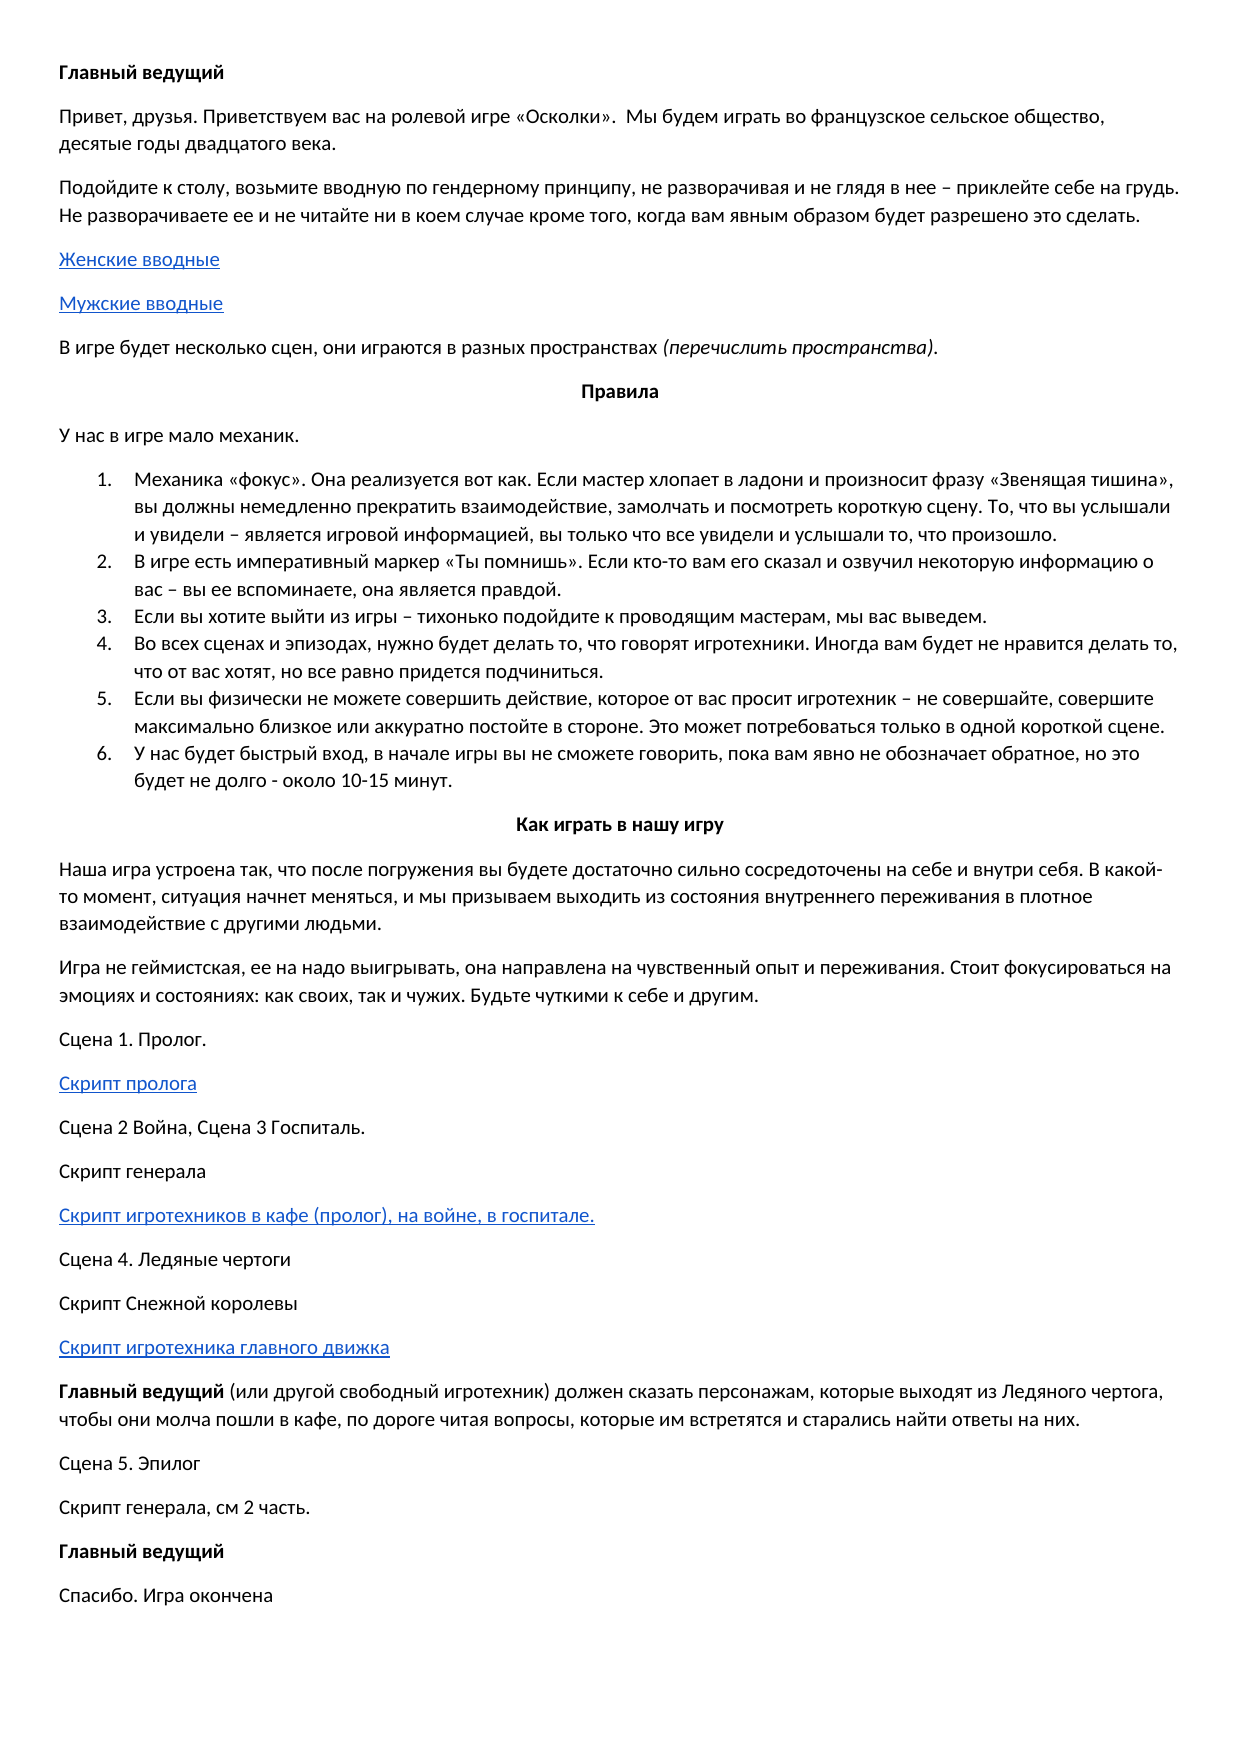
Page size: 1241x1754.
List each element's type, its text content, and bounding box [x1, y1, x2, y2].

list Если вы физически не можете совершить действие, которое от вас просит игротехник – не совершайте, совершите максимально близкое или аккуратно постойте в стороне. Это может потребоваться только в одной короткой сцене. [96, 685, 1181, 738]
text Скрипт игротехника главного движка [59, 1334, 1181, 1360]
text Сцена 5. Эпилог [59, 1450, 1181, 1475]
text В игре будет несколько сцен, они играются в разных пространствах (перечислить пространства). [59, 334, 1181, 359]
text Наша игра устроена так, что после погружения вы будете достаточно сильно сосредоточены на себе и внутри себя. В какой-то момент, ситуация начнет меняться, и мы призываем выходить из состояния внутреннего переживания в плотное взаимодействие с другими людьми. [59, 856, 1181, 936]
text Сцена 4. Ледяные чертоги [59, 1246, 1181, 1272]
list Механика «фокус». Она реализуется вот как. Если мастер хлопает в ладони и произносит фразу «Звенящая тишина», вы должны немедленно прекратить взаимодействие, замолчать и посмотреть короткую сцену. То, что вы услышали и увидели – является игровой информацией, вы только что все увидели и услышали то, что произошло. [96, 466, 1181, 546]
text Главный ведущий [59, 1538, 1181, 1563]
text Сцена 2 Война, Сцена 3 Госпиталь. [59, 1114, 1181, 1139]
text Главный ведущий [59, 59, 1181, 84]
text Как играть в нашу игру [59, 812, 1181, 837]
text Подойдите к столу, возьмите вводную по гендерному принципу, не разворачивая и не глядя в нее – приклейте себе на грудь. Не разворачиваете ее и не читайте ни в коем случае кроме того, когда вам явным образом будет разрешено это сделать. [59, 174, 1181, 227]
text Скрипт пролога [59, 1070, 1181, 1096]
text Главный ведущий (или другой свободный игротехник) должен сказать персонажам, которые выходят из Ледяного чертога, чтобы они молча пошли в кафе, по дороге читая вопросы, которые им встретятся и старались найти ответы на них. [59, 1378, 1181, 1431]
list Если вы хотите выйти из игры – тихонько подойдите к проводящим мастерам, мы вас выведем. [96, 603, 1181, 629]
list У нас будет быстрый вход, в начале игры вы не сможете говорить, пока вам явно не обозначает обратное, но это будет не долго - около 10-15 минут. [96, 740, 1181, 793]
text Спасибо. Игра окончена [59, 1582, 1181, 1608]
text Скрипт генерала [59, 1158, 1181, 1184]
text Скрипт игротехников в кафе (пролог), на войне, в госпитале. [59, 1202, 1181, 1228]
list В игре есть императивный маркер «Ты помнишь». Если кто-то вам его сказал и озвучил некоторую информацию о вас – вы ее вспоминаете, она является правдой. [96, 548, 1181, 601]
text Скрипт Снежной королевы [59, 1290, 1181, 1316]
text Игра не геймистская, ее на надо выигрывать, она направлена на чувственный опыт и переживания. Стоит фокусироваться на эмоциях и состояниях: как своих, так и чужих. Будьте чуткими к себе и другим. [59, 954, 1181, 1007]
text Правила [59, 378, 1181, 403]
text Женские вводные [59, 246, 1181, 271]
text Привет, друзья. Приветствуем вас на ролевой игре «Осколки». Мы будем играть во французское сельское общество, десятые годы двадцатого века. [59, 103, 1181, 156]
text Сцена 1. Пролог. [59, 1026, 1181, 1051]
text У нас в игре мало механик. [59, 422, 1181, 448]
text Скрипт генерала, см 2 часть. [59, 1494, 1181, 1519]
list Во всех сценах и эпизодах, нужно будет делать то, что говорят игротехники. Иногда вам будет не нравится делать то, что от вас хотят, но все равно придется подчиниться. [96, 631, 1181, 683]
text Мужские вводные [59, 290, 1181, 315]
